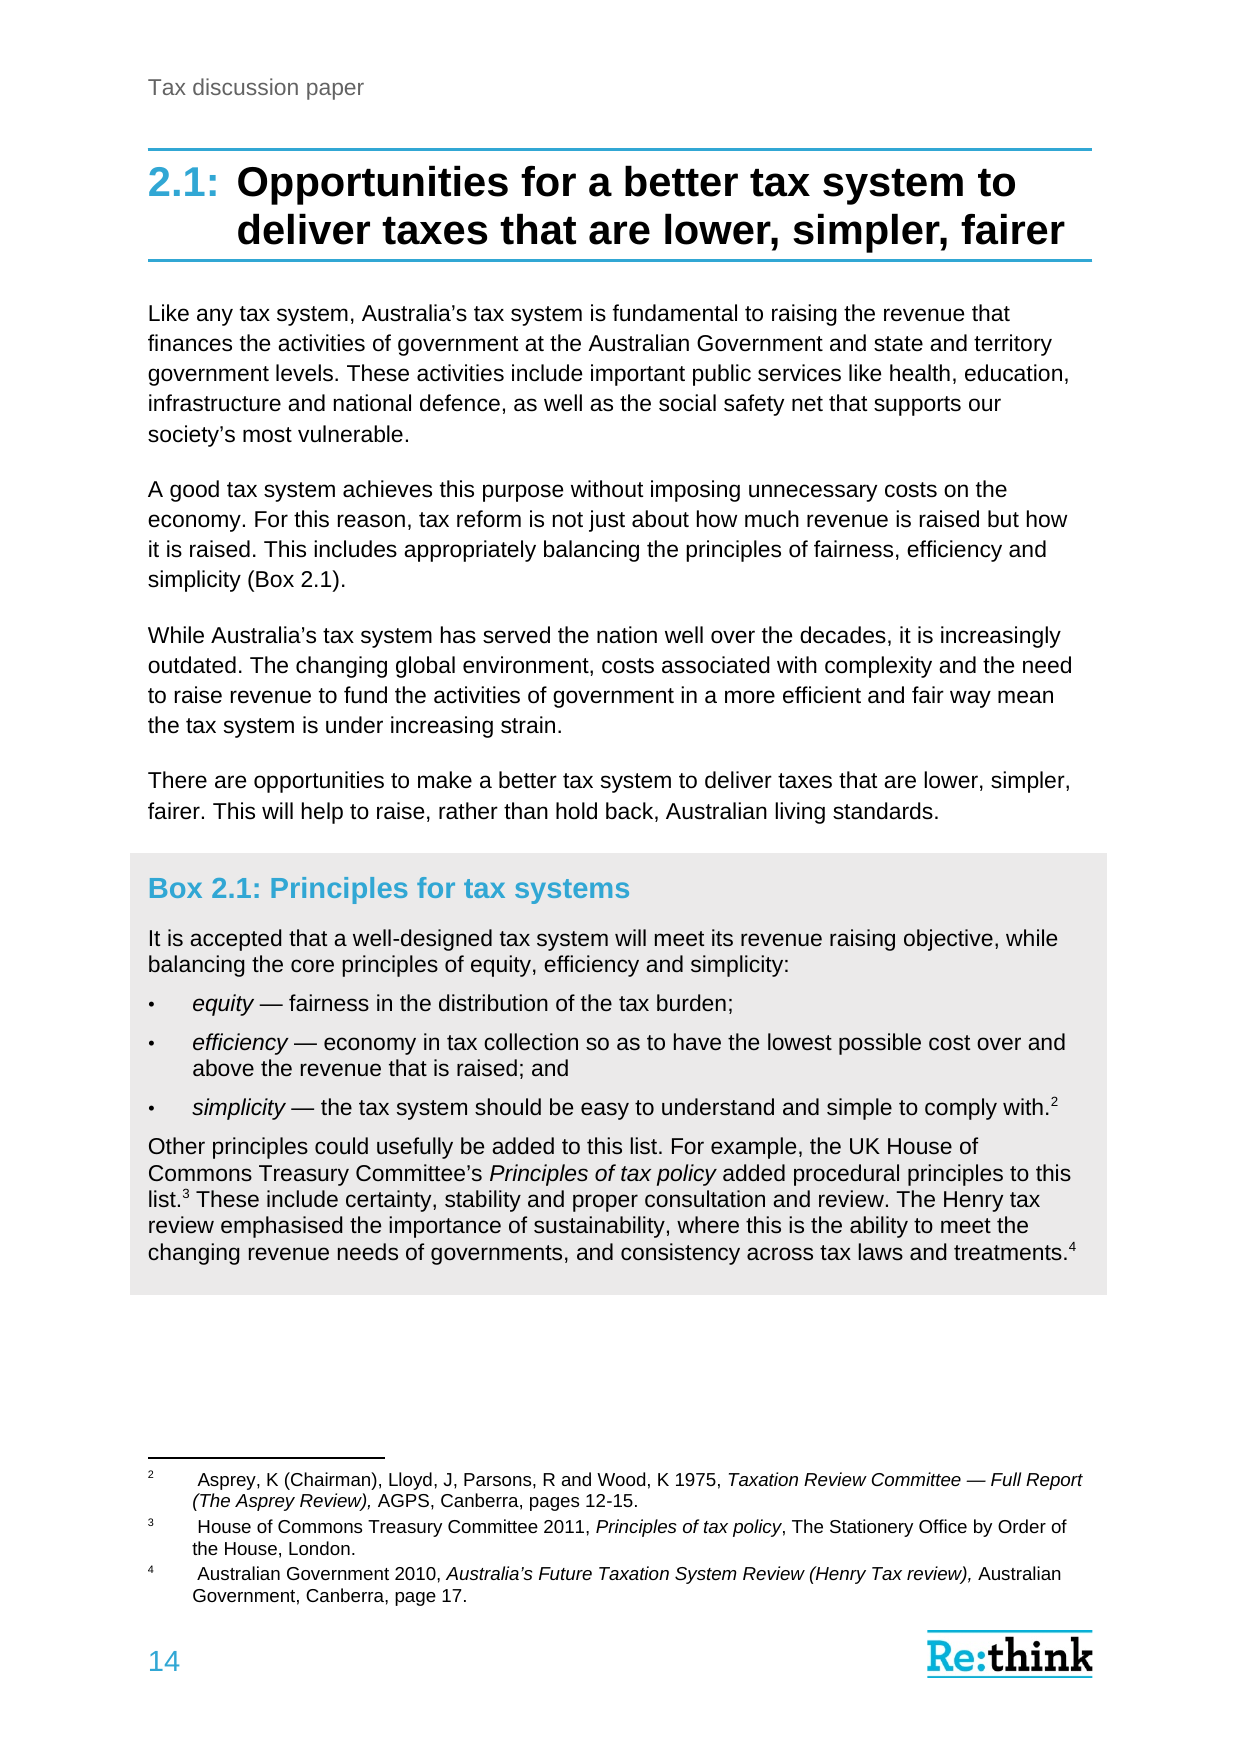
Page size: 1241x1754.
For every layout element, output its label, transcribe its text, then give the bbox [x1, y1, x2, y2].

subtitle Opportunities for a better tax system to deliver taxes that are lower, simpler, fairer [148, 151, 1092, 259]
table_header Box .: Principles for tax systems It is accepted that a well-designed tax system will meet its revenue raising objective, while balancing the core principles of equity, efficiency and simplicity: equity — fairness in the distribution of the tax burden; efficiency — economy in tax collection so as to have the lowest possible cost over and above the revenue that is raised; and simplicity — the tax system should be easy to understand and simple to comply with. Other principles could usefully be added to this list. For example, the UK House of Commons Treasury Committee’s Principles of tax policy added procedural principles to this list. These include certainty, stability and proper consultation and review. The Henry tax review emphasised the importance of sustainability, where this is the ability to meet the changing revenue needs of governments, and consistency across tax laws and treatments. [130, 853, 1107, 1295]
picture [927, 1630, 1093, 1676]
text There are opportunities to make a better tax system to deliver taxes that are lower, simpler, fairer. This will help to raise, rather than hold back, Australian living standards. [148, 767, 1092, 824]
text Like any tax system, Australia’s tax system is fundamental to raising the revenue that finances the activities of government at the Australian Government and state and territory government levels. These activities include important public services like health, education, infrastructure and national defence, as well as the social safety net that supports our society’s most vulnerable. [148, 300, 1092, 447]
text A good tax system achieves this purpose without imposing unnecessary costs on the economy. For this reason, tax reform is not just about how much revenue is raised but how it is raised. This includes appropriately balancing the principles of fairness, efficiency and simplicity (Box 2.1). [148, 476, 1092, 593]
picture [934, 1645, 945, 1655]
text While Australia’s tax system has served the nation well over the decades, it is increasingly outdated. The changing global environment, costs associated with complexity and the need to raise revenue to fund the activities of government in a more efficient and fair way mean the tax system is under increasing strain. [148, 622, 1092, 739]
